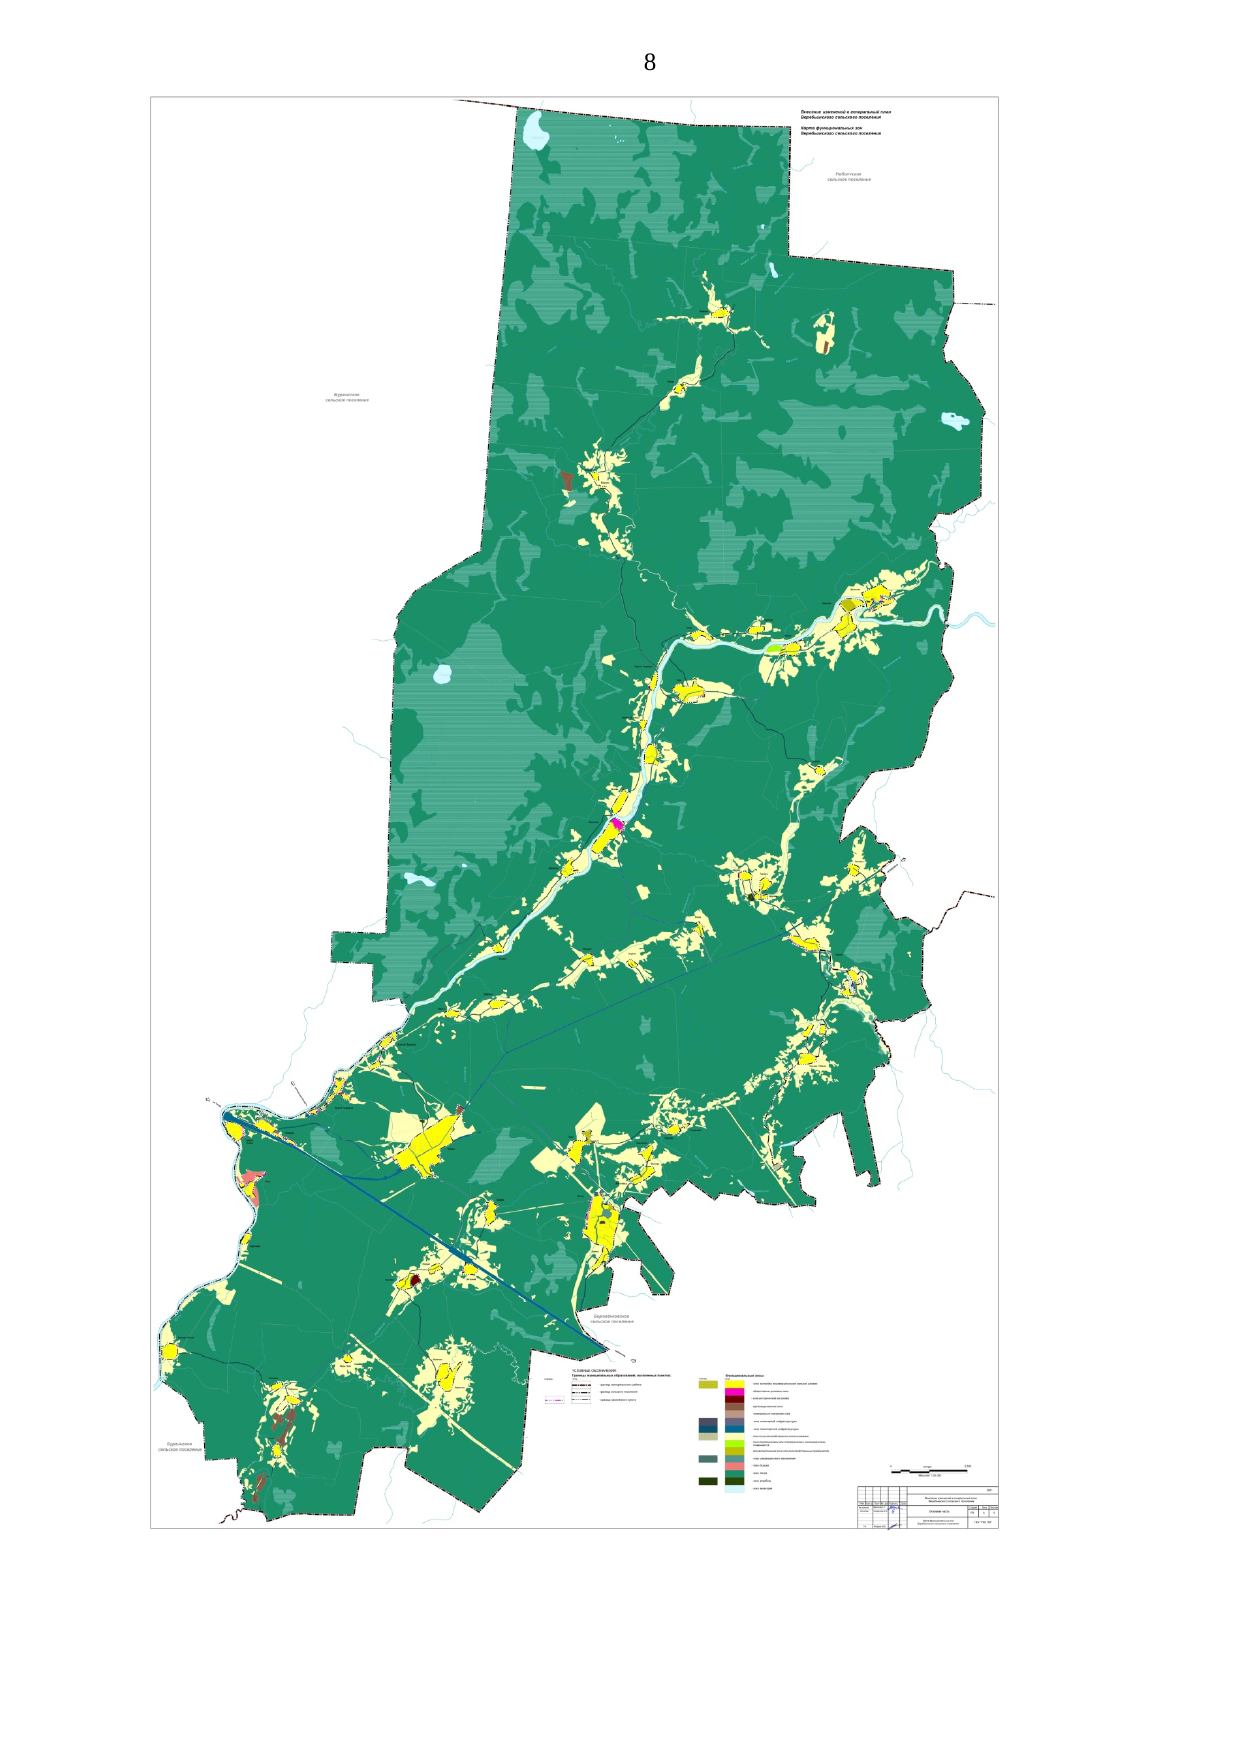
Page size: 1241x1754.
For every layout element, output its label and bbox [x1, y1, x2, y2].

picture [118, 75, 1103, 1590]
